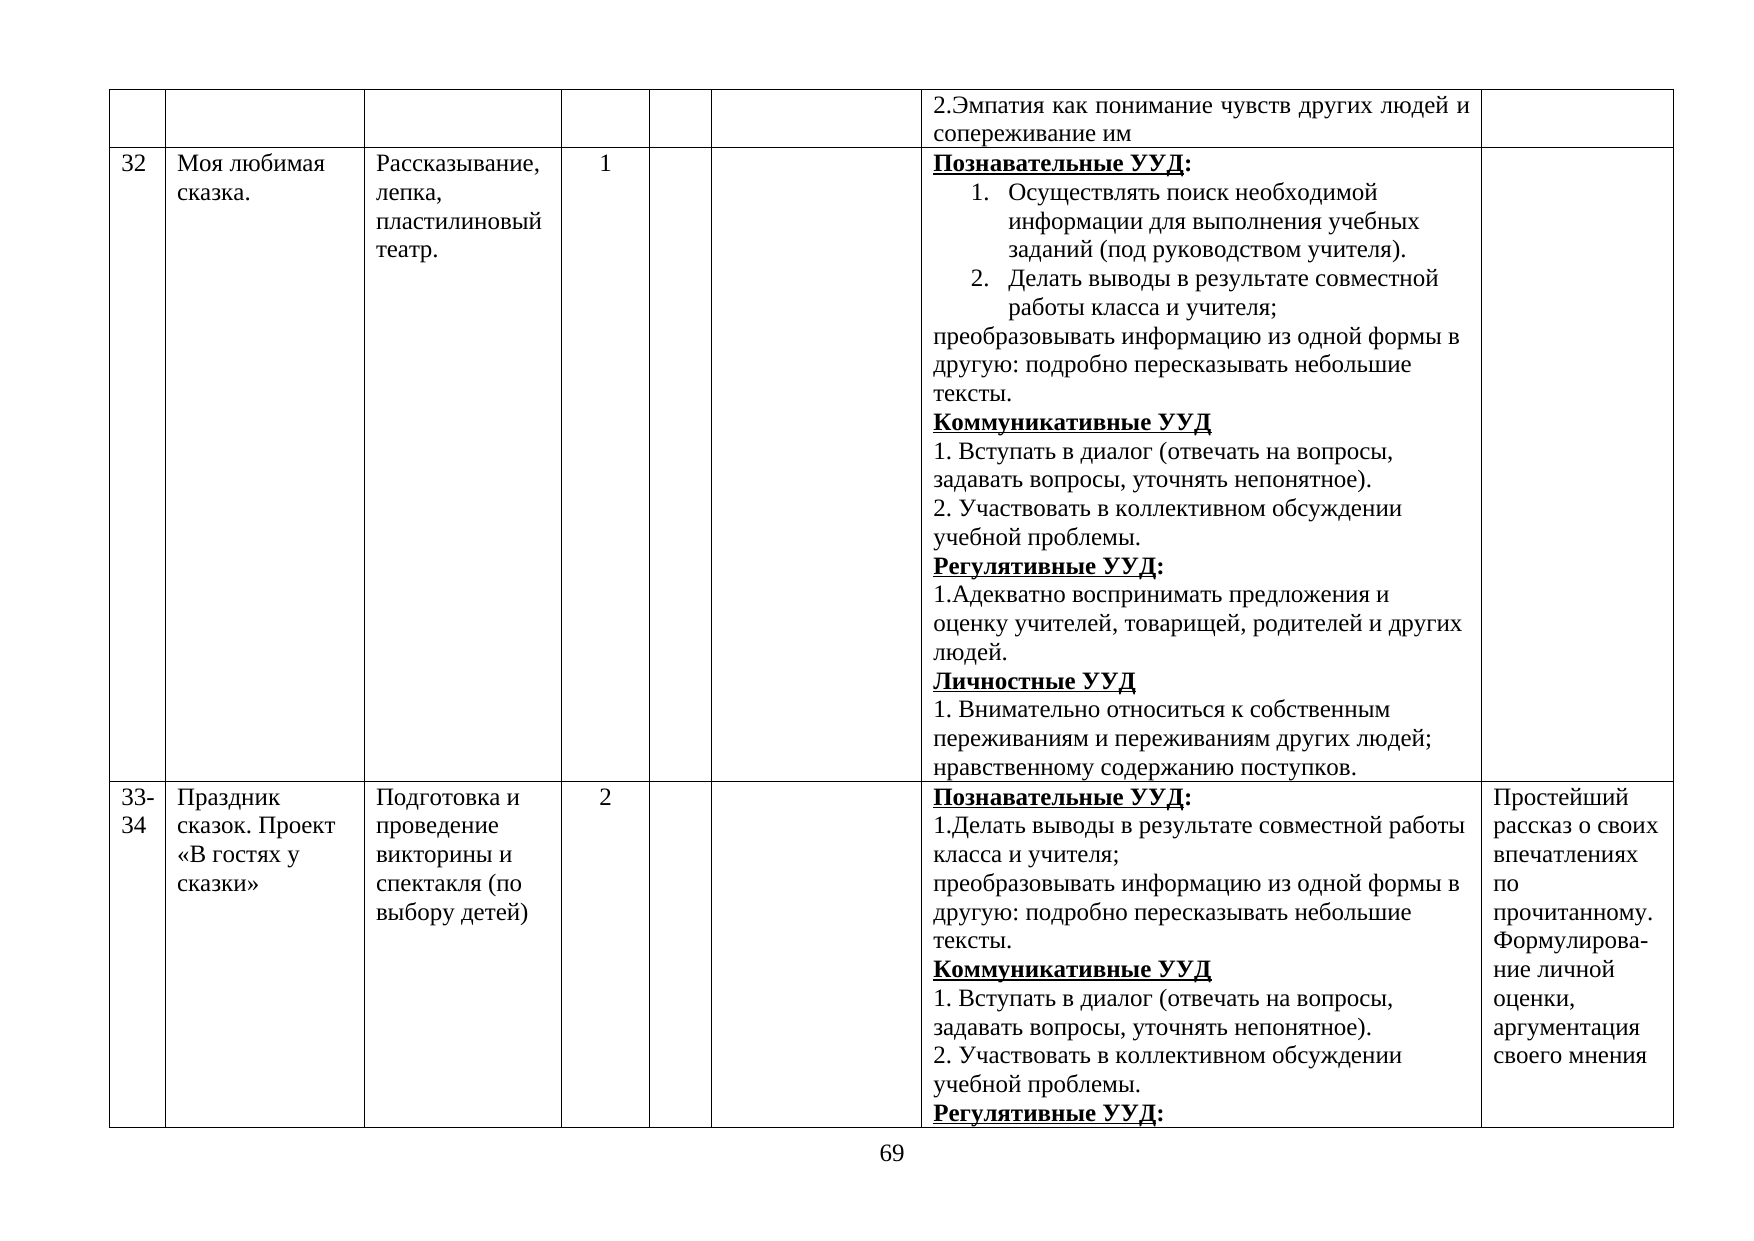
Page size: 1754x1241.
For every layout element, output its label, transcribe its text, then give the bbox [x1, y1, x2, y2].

table_cell 32 [110, 148, 165, 781]
table_cell Моя любимая сказка. [166, 148, 364, 781]
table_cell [365, 90, 561, 147]
table_cell [1482, 148, 1673, 781]
table_cell 1 [562, 148, 649, 781]
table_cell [365, 782, 561, 1127]
table_cell 1 [562, 90, 649, 147]
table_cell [922, 782, 1481, 1127]
table_cell 2 [562, 782, 649, 1127]
table_cell Рассказывание, лепка, пластилиновый театр. [365, 148, 561, 781]
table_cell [166, 90, 364, 147]
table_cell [1482, 782, 1673, 1127]
table_cell [712, 148, 921, 781]
table_cell 31 [110, 90, 165, 147]
table_cell [650, 90, 711, 147]
table_cell Познавательные УУД: Осуществлять поиск необходимой информации для выполнения учебных заданий (под руководством учителя). Делать выводы в результате совместной работы класса и учителя; преобразовывать информацию из одной формы в другую: подробно пересказывать небольшие тексты. Коммуникативные УУД 1. Вступать в диалог (отвечать на вопросы, задавать вопросы, уточнять непонятное). 2. Участвовать в коллективном обсуждении учебной проблемы. Регулятивные УУД: 1.Адекватно воспринимать предложения и оценку учителей, товарищей, родителей и других людей. Личностные УУД 1. Внимательно относиться к собственным переживаниям и переживаниям других людей; нравственному содержанию поступков. [922, 148, 1481, 781]
table_cell [650, 148, 711, 781]
table_cell [712, 782, 921, 1127]
table_cell 33-34 [110, 782, 165, 1127]
table_cell [650, 782, 711, 1127]
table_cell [922, 90, 1481, 147]
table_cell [166, 782, 364, 1127]
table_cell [1482, 90, 1673, 147]
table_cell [712, 90, 921, 147]
